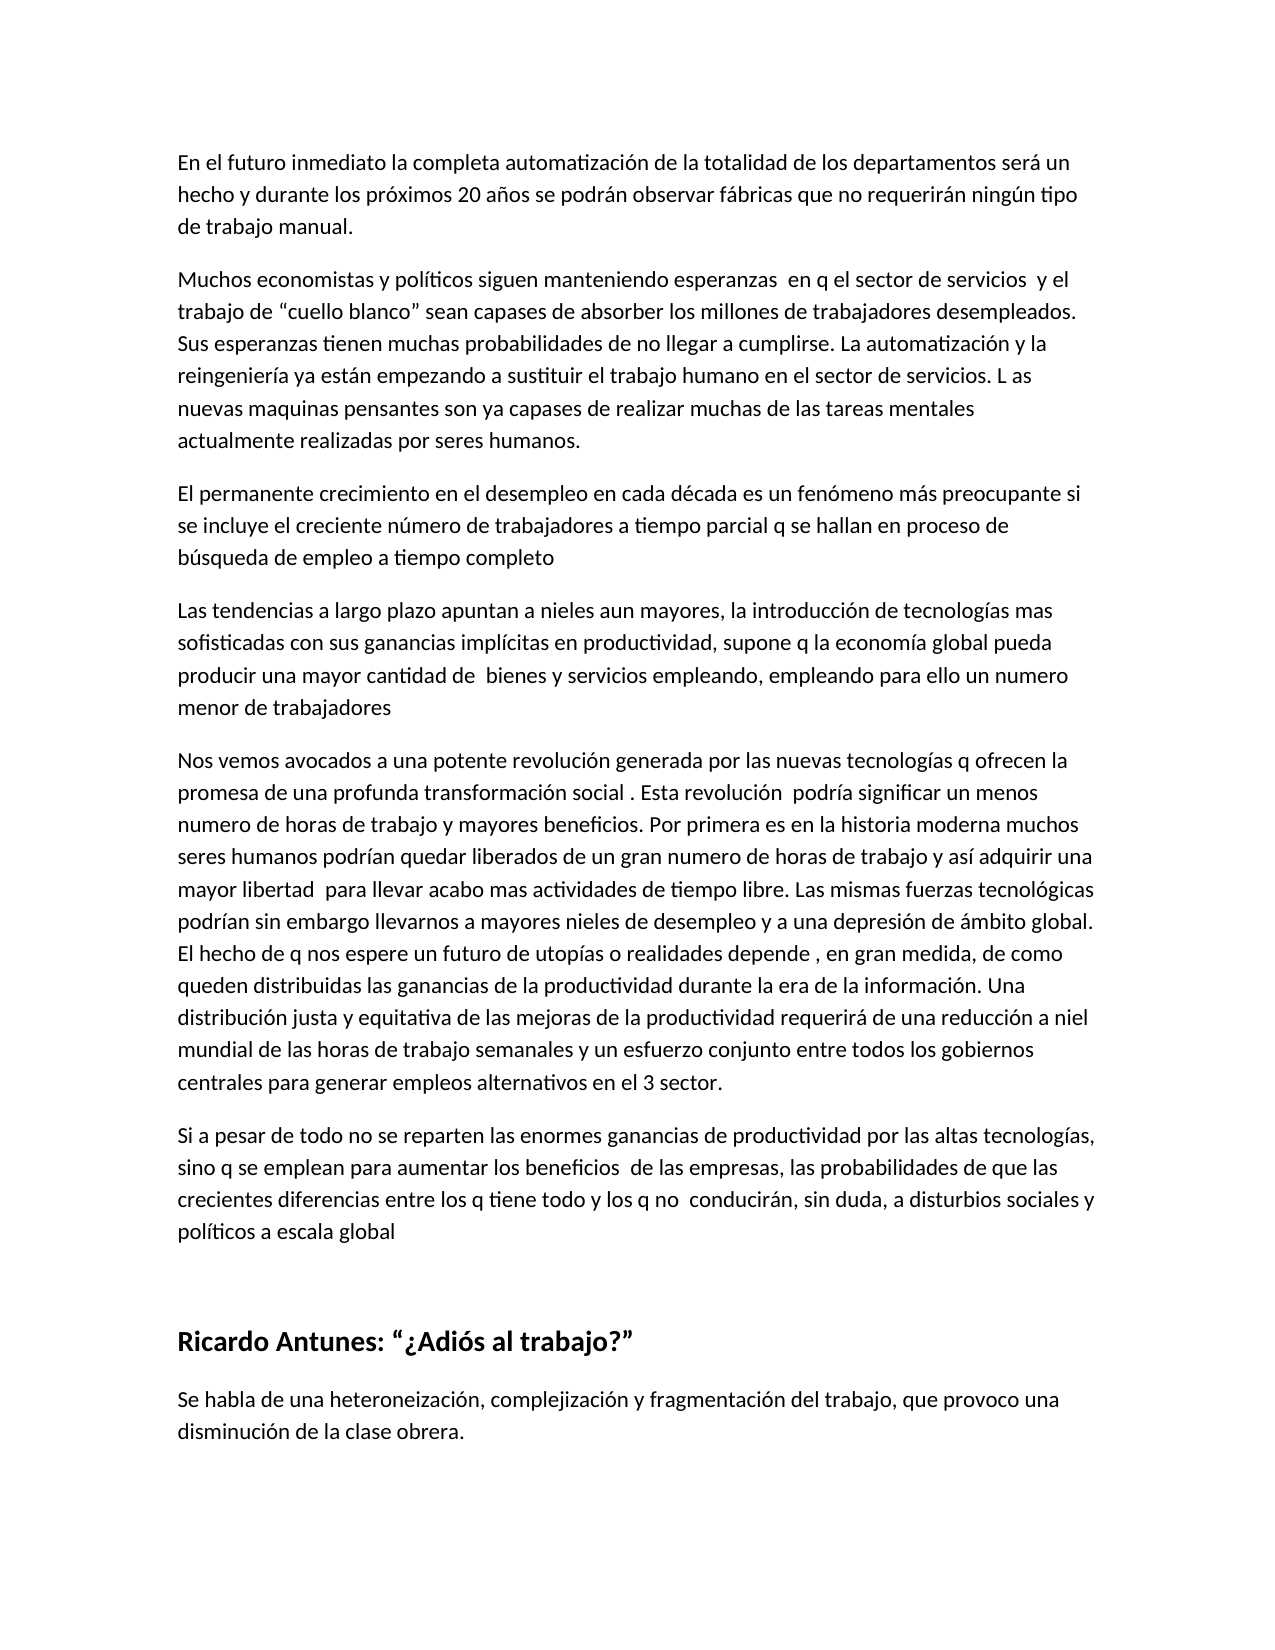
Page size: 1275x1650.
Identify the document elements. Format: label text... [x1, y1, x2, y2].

text El permanente crecimiento en el desempleo en cada década es un fenómeno más preocupante si se incluye el creciente número de trabajadores a tiempo parcial q se hallan en proceso de búsqueda de empleo a tiempo completo [177, 479, 1098, 571]
text Se habla de una heteroneización, complejización y fragmentación del trabajo, que provoco una disminución de la clase obrera. [177, 1385, 1098, 1445]
text Si a pesar de todo no se reparten las enormes ganancias de productividad por las altas tecnologías, sino q se emplean para aumentar los beneficios de las empresas, las probabilidades de que las crecientes diferencias entre los q tiene todo y los q no conducirán, sin duda, a disturbios sociales y políticos a escala global [177, 1121, 1098, 1245]
text Las tendencias a largo plazo apuntan a nieles aun mayores, la introducción de tecnologías mas sofisticadas con sus ganancias implícitas en productividad, supone q la economía global pueda producir una mayor cantidad de bienes y servicios empleando, empleando para ello un numero menor de trabajadores [177, 596, 1098, 721]
text Muchos economistas y políticos siguen manteniendo esperanzas en q el sector de servicios y el trabajo de “cuello blanco” sean capases de absorber los millones de trabajadores desempleados. Sus esperanzas tienen muchas probabilidades de no llegar a cumplirse. La automatización y la reingeniería ya están empezando a sustituir el trabajo humano en el sector de servicios. L as nuevas maquinas pensantes son ya capases de realizar muchas de las tareas mentales actualmente realizadas por seres humanos. [177, 265, 1098, 454]
text Nos vemos avocados a una potente revolución generada por las nuevas tecnologías q ofrecen la promesa de una profunda transformación social . Esta revolución podría significar un menos numero de horas de trabajo y mayores beneficios. Por primera es en la historia moderna muchos seres humanos podrían quedar liberados de un gran numero de horas de trabajo y así adquirir una mayor libertad para llevar acabo mas actividades de tiempo libre. Las mismas fuerzas tecnológicas podrían sin embargo llevarnos a mayores nieles de desempleo y a una depresión de ámbito global. El hecho de q nos espere un futuro de utopías o realidades depende , en gran medida, de como queden distribuidas las ganancias de la productividad durante la era de la información. Una distribución justa y equitativa de las mejoras de la productividad requerirá de una reducción a niel mundial de las horas de trabajo semanales y un esfuerzo conjunto entre todos los gobiernos centrales para generar empleos alternativos en el 3 sector. [177, 746, 1098, 1096]
text En el futuro inmediato la completa automatización de la totalidad de los departamentos será un hecho y durante los próximos 20 años se podrán observar fábricas que no requerirán ningún tipo de trabajo manual. [177, 148, 1098, 240]
text Ricardo Antunes: “¿Adiós al trabajo?” [177, 1323, 1098, 1359]
